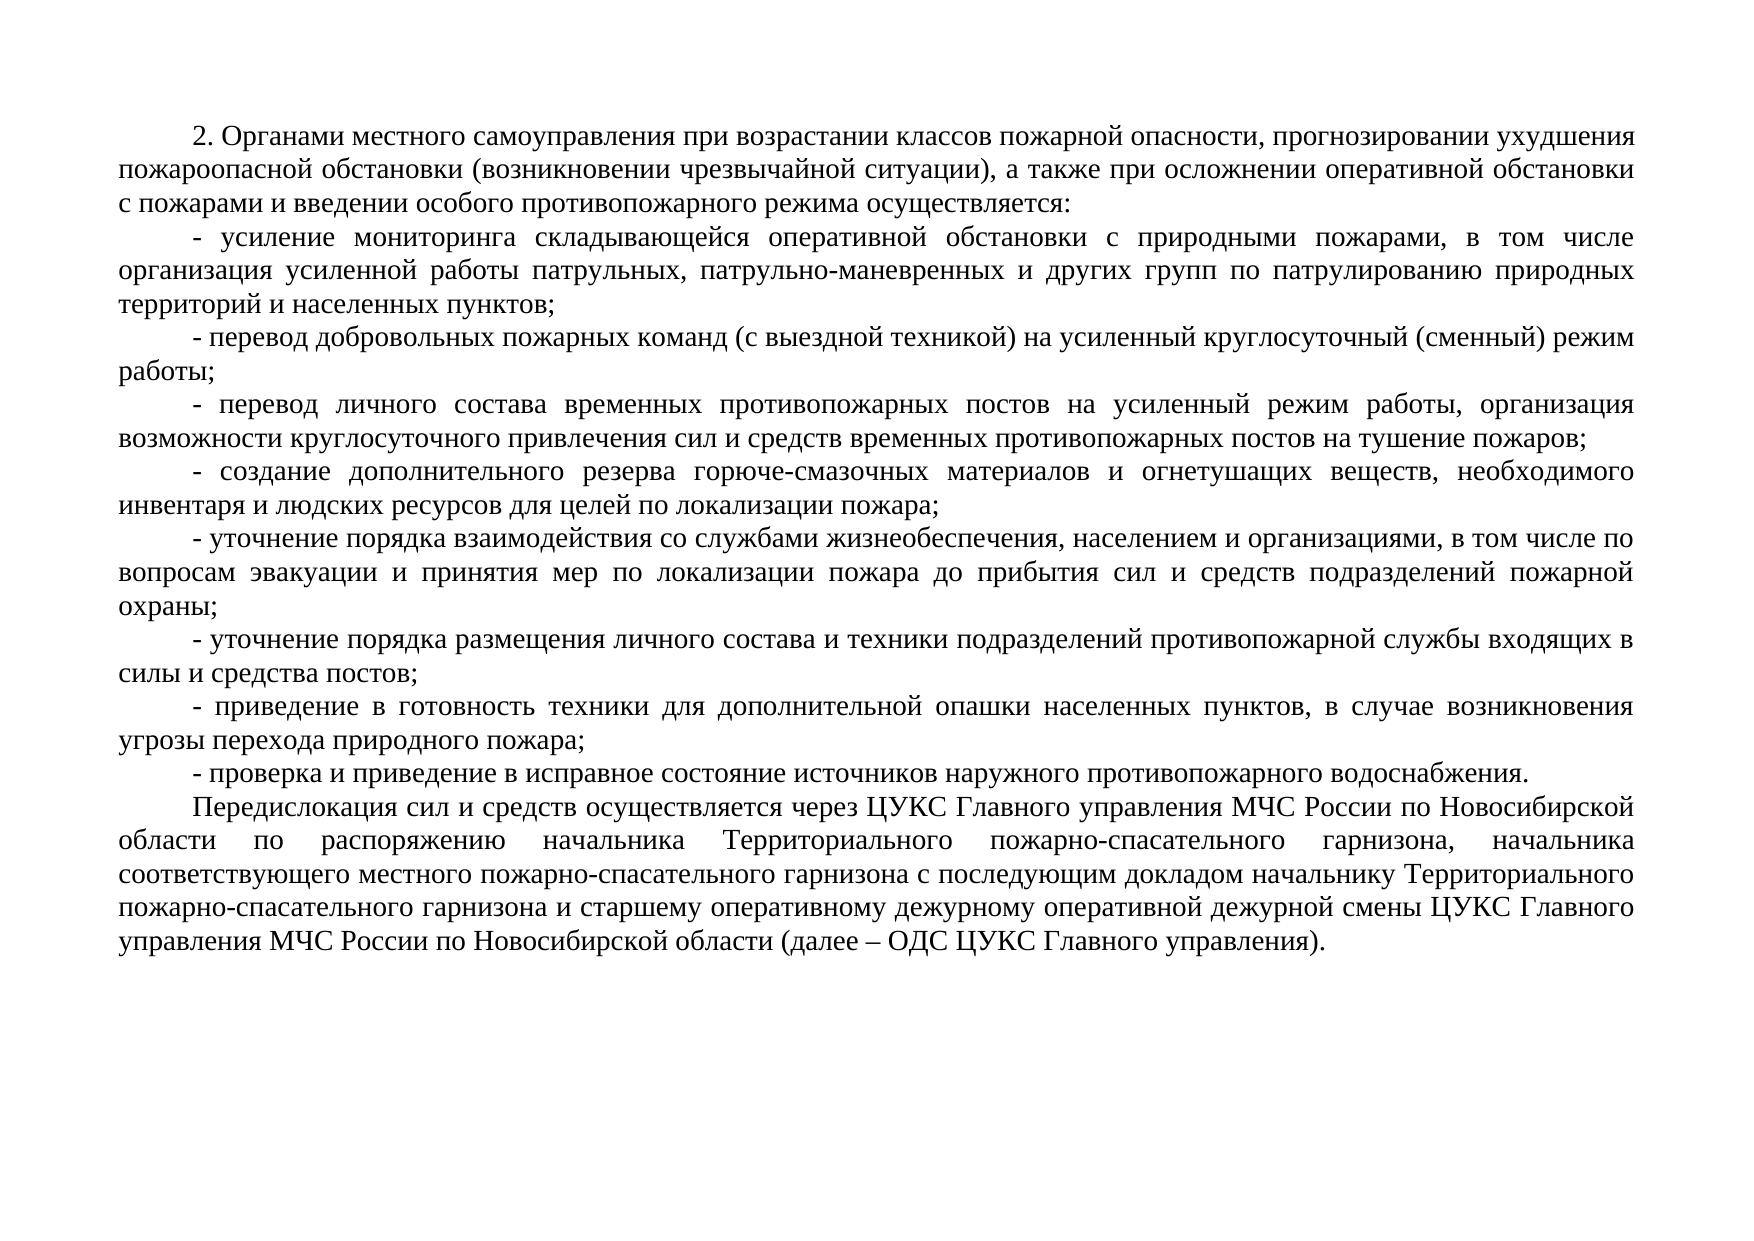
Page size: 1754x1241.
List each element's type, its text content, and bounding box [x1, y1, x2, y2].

text - создание дополнительного резерва горюче-смазочных материалов и огнетушащих веществ, необходимого инвентаря и людских ресурсов для целей по локализации пожара; [118, 453, 1636, 521]
text - приведение в готовность техники для дополнительной опашки населенных пунктов, в случае возникновения угрозы перехода природного пожара; [118, 688, 1636, 755]
text - уточнение порядка взаимодействия со службами жизнеобеспечения, населением и организациями, в том числе по вопросам эвакуации и принятия мер по локализации пожара до прибытия сил и средств подразделений пожарной охраны; [118, 521, 1636, 621]
text - перевод личного состава временных противопожарных постов на усиленный режим работы, организация возможности круглосуточного привлечения сил и средств временных противопожарных постов на тушение пожаров; [118, 386, 1636, 453]
text 2. Органами местного самоуправления при возрастании классов пожарной опасности, прогнозировании ухудшения пожароопасной обстановки (возникновении чрезвычайной ситуации), а также при осложнении оперативной обстановки с пожарами и введении особого противопожарного режима осуществляется: [118, 118, 1636, 219]
text Передислокация сил и средств осуществляется через ЦУКС Главного управления МЧС России по Новосибирской области по распоряжению начальника Территориального пожарно-спасательного гарнизона, начальника соответствующего местного пожарно-спасательного гарнизона с последующим докладом начальнику Территориального пожарно-спасательного гарнизона и старшему оперативному дежурному оперативной дежурной смены ЦУКС Главного управления МЧС России по Новосибирской области (далее – ОДС ЦУКС Главного управления). [118, 789, 1636, 957]
text - перевод добровольных пожарных команд (с выездной техникой) на усиленный круглосуточный (сменный) режим работы; [118, 319, 1636, 386]
text - проверка и приведение в исправное состояние источников наружного противопожарного водоснабжения. [118, 755, 1636, 789]
text - усиление мониторинга складывающейся оперативной обстановки с природными пожарами, в том числе организация усиленной работы патрульных, патрульно-маневренных и других групп по патрулированию природных территорий и населенных пунктов; [118, 219, 1636, 319]
text - уточнение порядка размещения личного состава и техники подразделений противопожарной службы входящих в силы и средства постов; [118, 621, 1636, 688]
